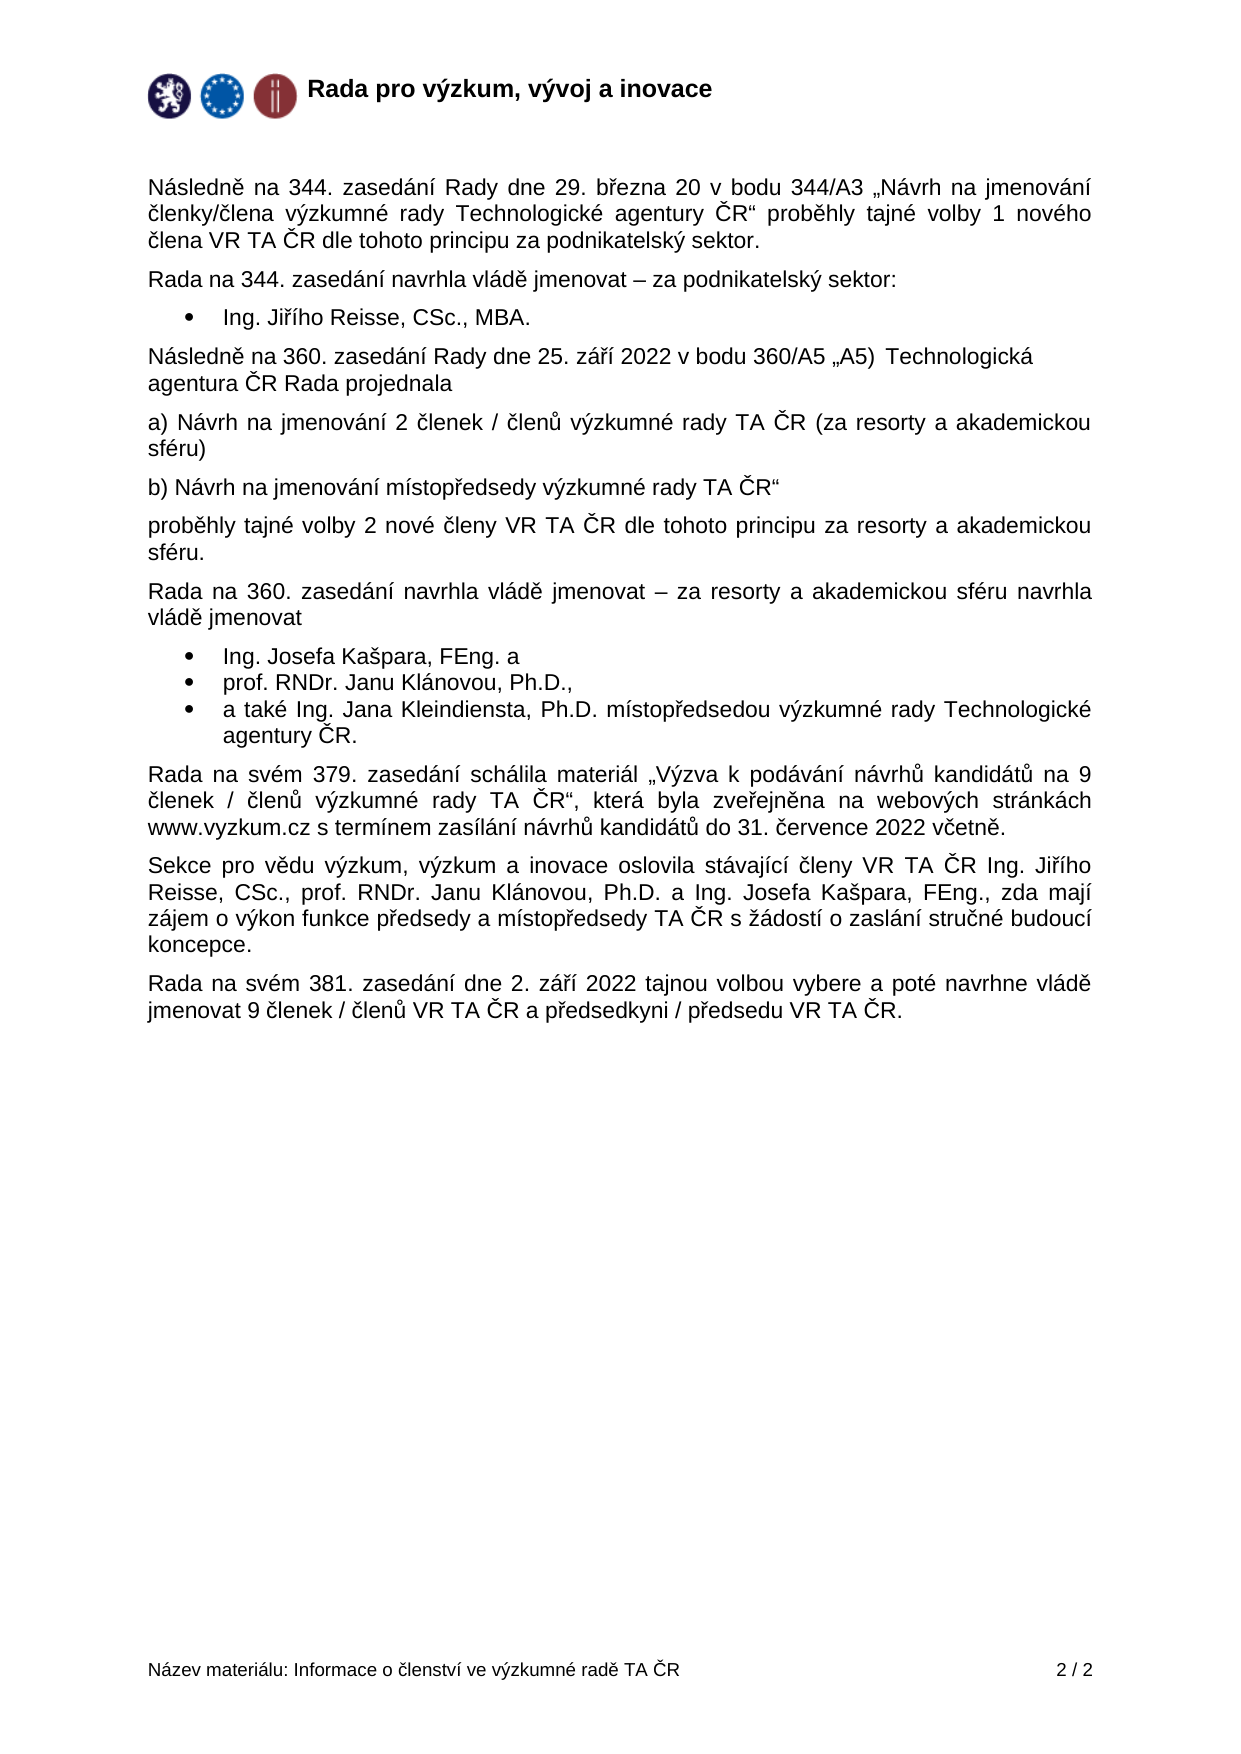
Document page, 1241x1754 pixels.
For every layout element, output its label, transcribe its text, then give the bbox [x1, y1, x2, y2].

text Následně na 344. zasedání Rady dne 29. března 20 v bodu 344/A3 „Návrh na jmenování členky/člena výzkumné rady Technologické agentury ČR“ proběhly tajné volby 1 nového člena VR TA ČR dle tohoto principu za podnikatelský sektor. [148, 174, 1093, 253]
text Následně na 360. zasedání Rady dne 25. září 2022 v bodu 360/A5 „A5) Technologická agentura ČR Rada projednala [148, 343, 1093, 396]
list a také Ing. Jana Kleindiensta, Ph.D. místopředsedou výzkumné rady Technologické agentury ČR. [185, 696, 1093, 748]
list Ing. Jiřího Reisse, CSc., MBA. [185, 304, 1093, 331]
text proběhly tajné volby 2 nové členy VR TA ČR dle tohoto principu za resorty a akademickou sféru. [148, 512, 1093, 565]
text Rada na 360. zasedání navrhla vládě jmenovat – za resorty a akademickou sféru navrhla vládě jmenovat [148, 578, 1093, 630]
text a) Návrh na jmenování 2 členek / členů výzkumné rady TA ČR (za resorty a akademickou sféru) [148, 408, 1093, 461]
text b) Návrh na jmenování místopředsedy výzkumné rady TA ČR“ [148, 474, 1093, 500]
text Sekce pro vědu výzkum, výzkum a inovace oslovila stávající členy VR TA ČR Ing. Jiřího Reisse, CSc., prof. RNDr. Janu Klánovou, Ph.D. a Ing. Josefa Kašpara, FEng., zda mají zájem o výkon funkce předsedy a místopředsedy TA ČR s žádostí o zaslání stručné budoucí koncepce. [148, 852, 1093, 958]
list Ing. Josefa Kašpara, FEng. a [185, 643, 1093, 669]
text Rada na 344. zasedání navrhla vládě jmenovat – za podnikatelský sektor: [148, 266, 1093, 292]
text Rada na svém 381. zasedání dne 2. září 2022 tajnou volbou vybere a poté navrhne vládě jmenovat 9 členek / členů VR TA ČR a předsedkyni / předsedu VR TA ČR. [148, 970, 1093, 1023]
text Rada na svém 379. zasedání schálila materiál „Výzva k podávání návrhů kandidátů na 9 členek / členů výzkumné rady TA ČR“, která byla zveřejněna na webových stránkách www.vyzkum.cz s termínem zasílání návrhů kandidátů do 31. července 2022 včetně. [148, 761, 1093, 840]
picture [147, 73, 298, 120]
list prof. RNDr. Janu Klánovou, Ph.D., [185, 669, 1093, 696]
